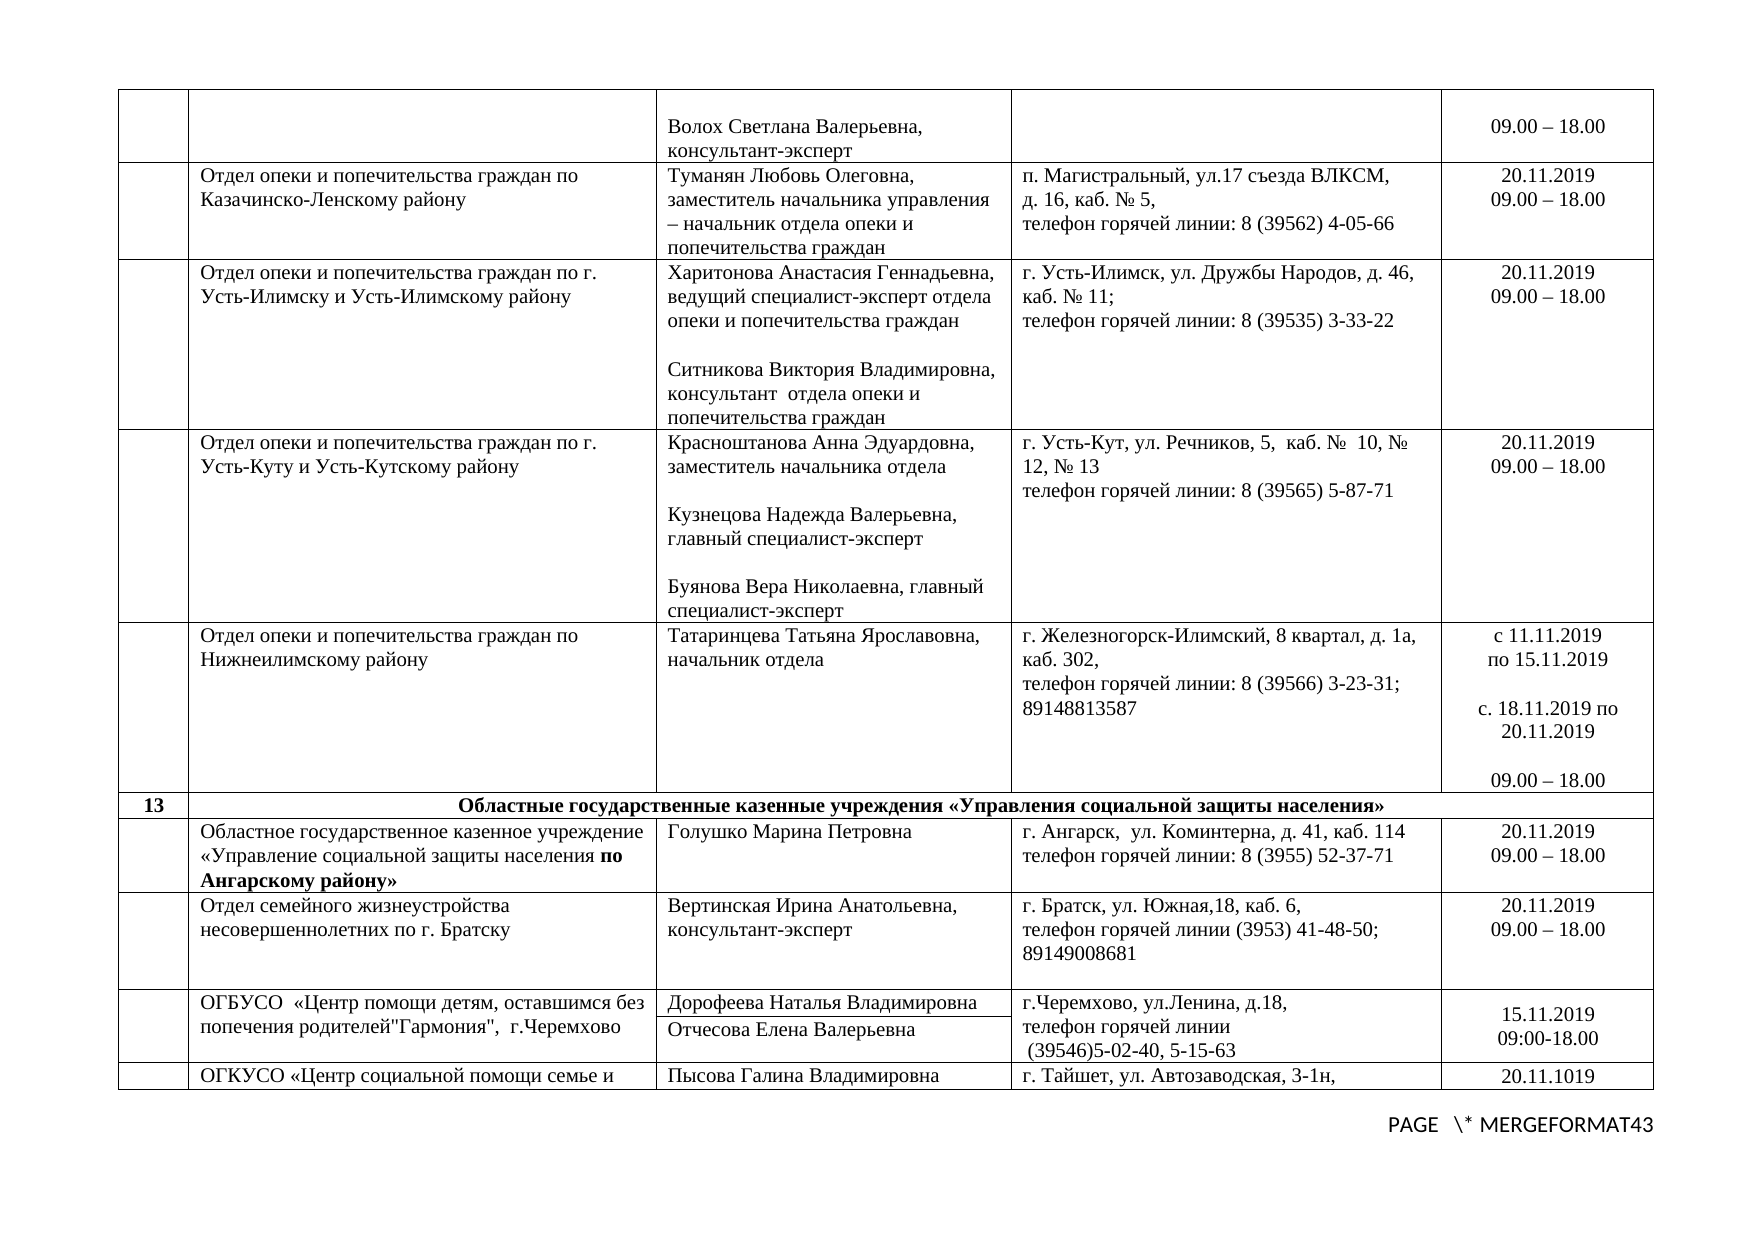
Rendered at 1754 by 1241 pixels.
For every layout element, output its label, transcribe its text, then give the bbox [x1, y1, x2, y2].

table_cell Отдел опеки и попечительства граждан по Казачинско-Ленскому району [189, 163, 656, 259]
table_cell 13 [119, 793, 188, 818]
table_cell Отдел опеки и попечительства граждан по г. Усть-Илимску и Усть-Илимскому району [189, 260, 656, 429]
table_cell Отдел опеки и попечительства граждан по г. Усть-Куту и Усть-Кутскому району [189, 430, 656, 622]
table_cell [119, 90, 188, 162]
table_cell Отдел опеки и попечительства граждан по Нижнеилимскому району [189, 623, 656, 792]
table_cell [119, 893, 188, 989]
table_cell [1442, 90, 1653, 162]
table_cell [1012, 1063, 1441, 1089]
table_cell 20.11.2019 09.00 – 18.00 [1442, 430, 1653, 622]
table_cell г. Усть-Илимск, ул. Дружбы Народов, д. 46, каб. № 11; телефон горячей линии: 8 (39535) 3-33-22 [1012, 260, 1441, 429]
table_cell п. Магистральный, ул.17 съезда ВЛКСМ, д. 16, каб. № 5, телефон горячей линии: 8 (39562) 4-05-66 [1012, 163, 1441, 259]
table_cell Вертинская Ирина Анатольевна, консультант-эксперт [657, 893, 1011, 989]
table_cell 20.11.2019 09.00 – 18.00 [1442, 819, 1653, 892]
table_cell ОГБУСО «Центр помощи детям, оставшимся без попечения родителей"Гармония", г.Черемхово [189, 990, 656, 1062]
table_cell Областное государственное казенное учреждение «Управление социальной защиты населения по Ангарскому району» [189, 819, 656, 892]
table_cell [119, 163, 188, 259]
table_cell Отдел семейного жизнеустройства несовершеннолетних по г. Братску [189, 893, 656, 989]
table_cell [119, 430, 188, 622]
table_cell Голушко Марина Петровна [657, 819, 1011, 892]
table_cell 20.11.2019 09.00 – 18.00 [1442, 260, 1653, 429]
table_cell [119, 990, 188, 1062]
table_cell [657, 90, 1011, 162]
table_cell Харитонова Анастасия Геннадьевна, ведущий специалист-эксперт отдела опеки и попечительства граждан Ситникова Виктория Владимировна, консультант отдела опеки и попечительства граждан [657, 260, 1011, 429]
table_cell 20.11.1019 [1442, 1063, 1653, 1089]
table_cell Красноштанова Анна Эдуардовна, заместитель начальника отдела Кузнецова Надежда Валерьевна, главный специалист-эксперт Буянова Вера Николаевна, главный специалист-эксперт [657, 430, 1011, 622]
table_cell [189, 1063, 656, 1089]
table_cell 15.11.2019 09:00-18.00 [1442, 990, 1653, 1062]
table_cell с 11.11.2019 по 15.11.2019 с. 18.11.2019 по 20.11.2019 09.00 – 18.00 [1442, 623, 1653, 792]
table_cell г. Усть-Кут, ул. Речников, 5, каб. № 10, № 12, № 13 телефон горячей линии: 8 (39565) 5-87-71 [1012, 430, 1441, 622]
table_cell [119, 1063, 188, 1089]
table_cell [1012, 90, 1441, 162]
table_cell Отчесова Елена Валерьевна [657, 1017, 1011, 1062]
table_cell г.Черемхово, ул.Ленина, д.18, телефон горячей линии (39546)5-02-40, 5-15-63 [1012, 990, 1441, 1062]
table_cell Дорофеева Наталья Владимировна [657, 990, 1011, 1016]
table_cell Областные государственные казенные учреждения «Управления социальной защиты населения» [189, 793, 1653, 818]
table_cell [119, 623, 188, 792]
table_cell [189, 90, 656, 162]
table_cell 20.11.2019 09.00 – 18.00 [1442, 893, 1653, 989]
table_cell г. Железногорск-Илимский, 8 квартал, д. 1а, каб. 302, телефон горячей линии: 8 (39566) 3-23-31; 89148813587 [1012, 623, 1441, 792]
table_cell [657, 1063, 1011, 1089]
table_cell Татаринцева Татьяна Ярославовна, начальник отдела [657, 623, 1011, 792]
table_cell 20.11.2019 09.00 – 18.00 [1442, 163, 1653, 259]
table_cell Туманян Любовь Олеговна, заместитель начальника управления – начальник отдела опеки и попечительства граждан [657, 163, 1011, 259]
table_cell [119, 260, 188, 429]
table_cell [119, 819, 188, 892]
table_cell г. Ангарск, ул. Коминтерна, д. 41, каб. 114 телефон горячей линии: 8 (3955) 52-37-71 [1012, 819, 1441, 892]
table_cell г. Братск, ул. Южная,18, каб. 6, телефон горячей линии (3953) 41-48-50; 89149008681 [1012, 893, 1441, 989]
